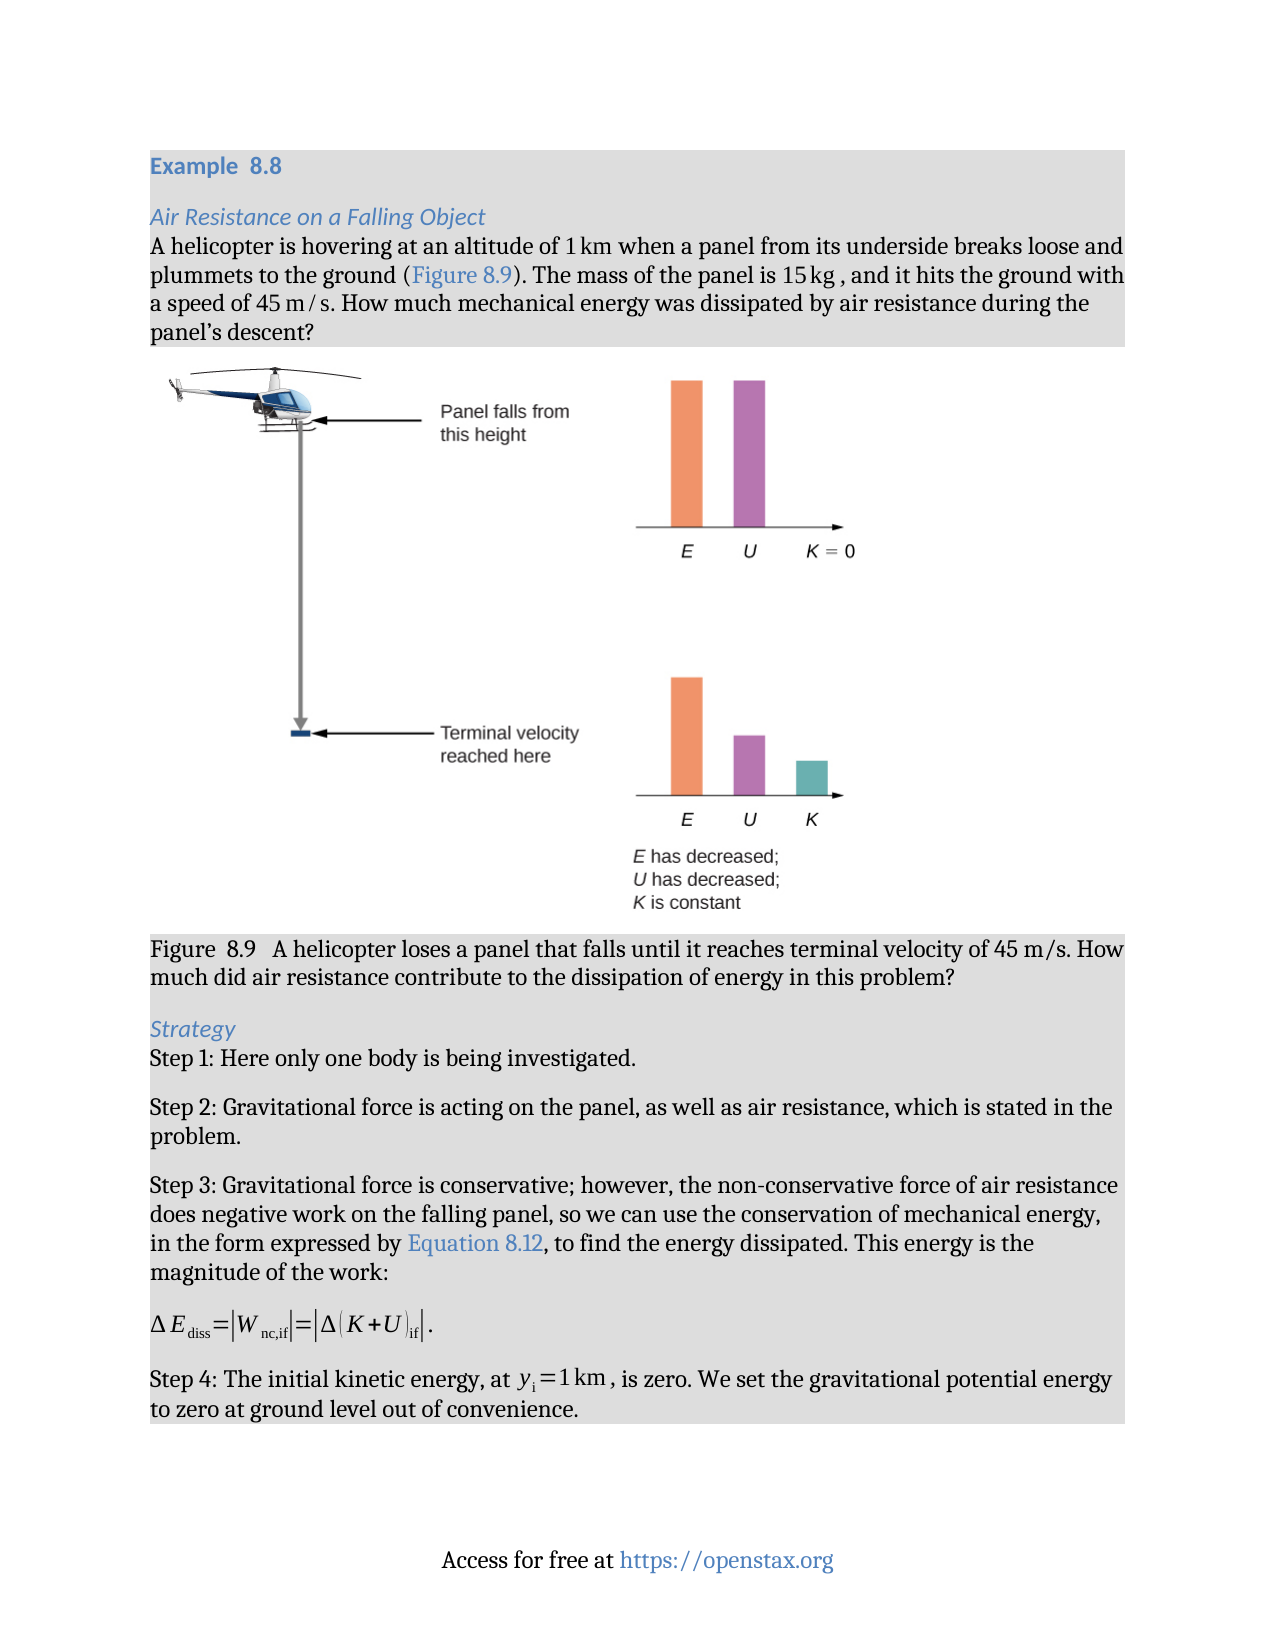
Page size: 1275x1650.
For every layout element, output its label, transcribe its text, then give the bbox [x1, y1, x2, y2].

picture [168, 367, 855, 914]
text Step 3: Gravitational force is conservative; however, the non-conservative force of air resistance does negative work on the falling panel, so we can use the conservation of mechanical energy, in the form expressed by Equation 8.12, to find the energy dissipated. This energy is the magnitude of the work: [150, 1171, 1125, 1286]
subtitle Example 8.8 [150, 150, 1125, 181]
subtitle Air Resistance on a Falling Object [150, 201, 1125, 232]
text Figure 8.9 A helicopter loses a panel that falls until it reaches terminal velocity of 45 m/s. How much did air resistance contribute to the dissipation of energy in this problem? [150, 934, 1125, 992]
subtitle Strategy [150, 1013, 1125, 1043]
text Step 1: Here only one body is being investigated. [150, 1043, 1125, 1072]
text A helicopter is hovering at an altitude of when a panel from its underside breaks loose and plummets to the ground (Figure 8.9). The mass of the panel is and it hits the ground with a speed of . How much mechanical energy was dissipated by air resistance during the panel’s descent? [150, 232, 1125, 347]
text Step 4: The initial kinetic energy, at is zero. We set the gravitational potential energy to zero at ground level out of convenience. [150, 1364, 1125, 1424]
text Step 2: Gravitational force is acting on the panel, as well as air resistance, which is stated in the problem. [150, 1093, 1125, 1151]
